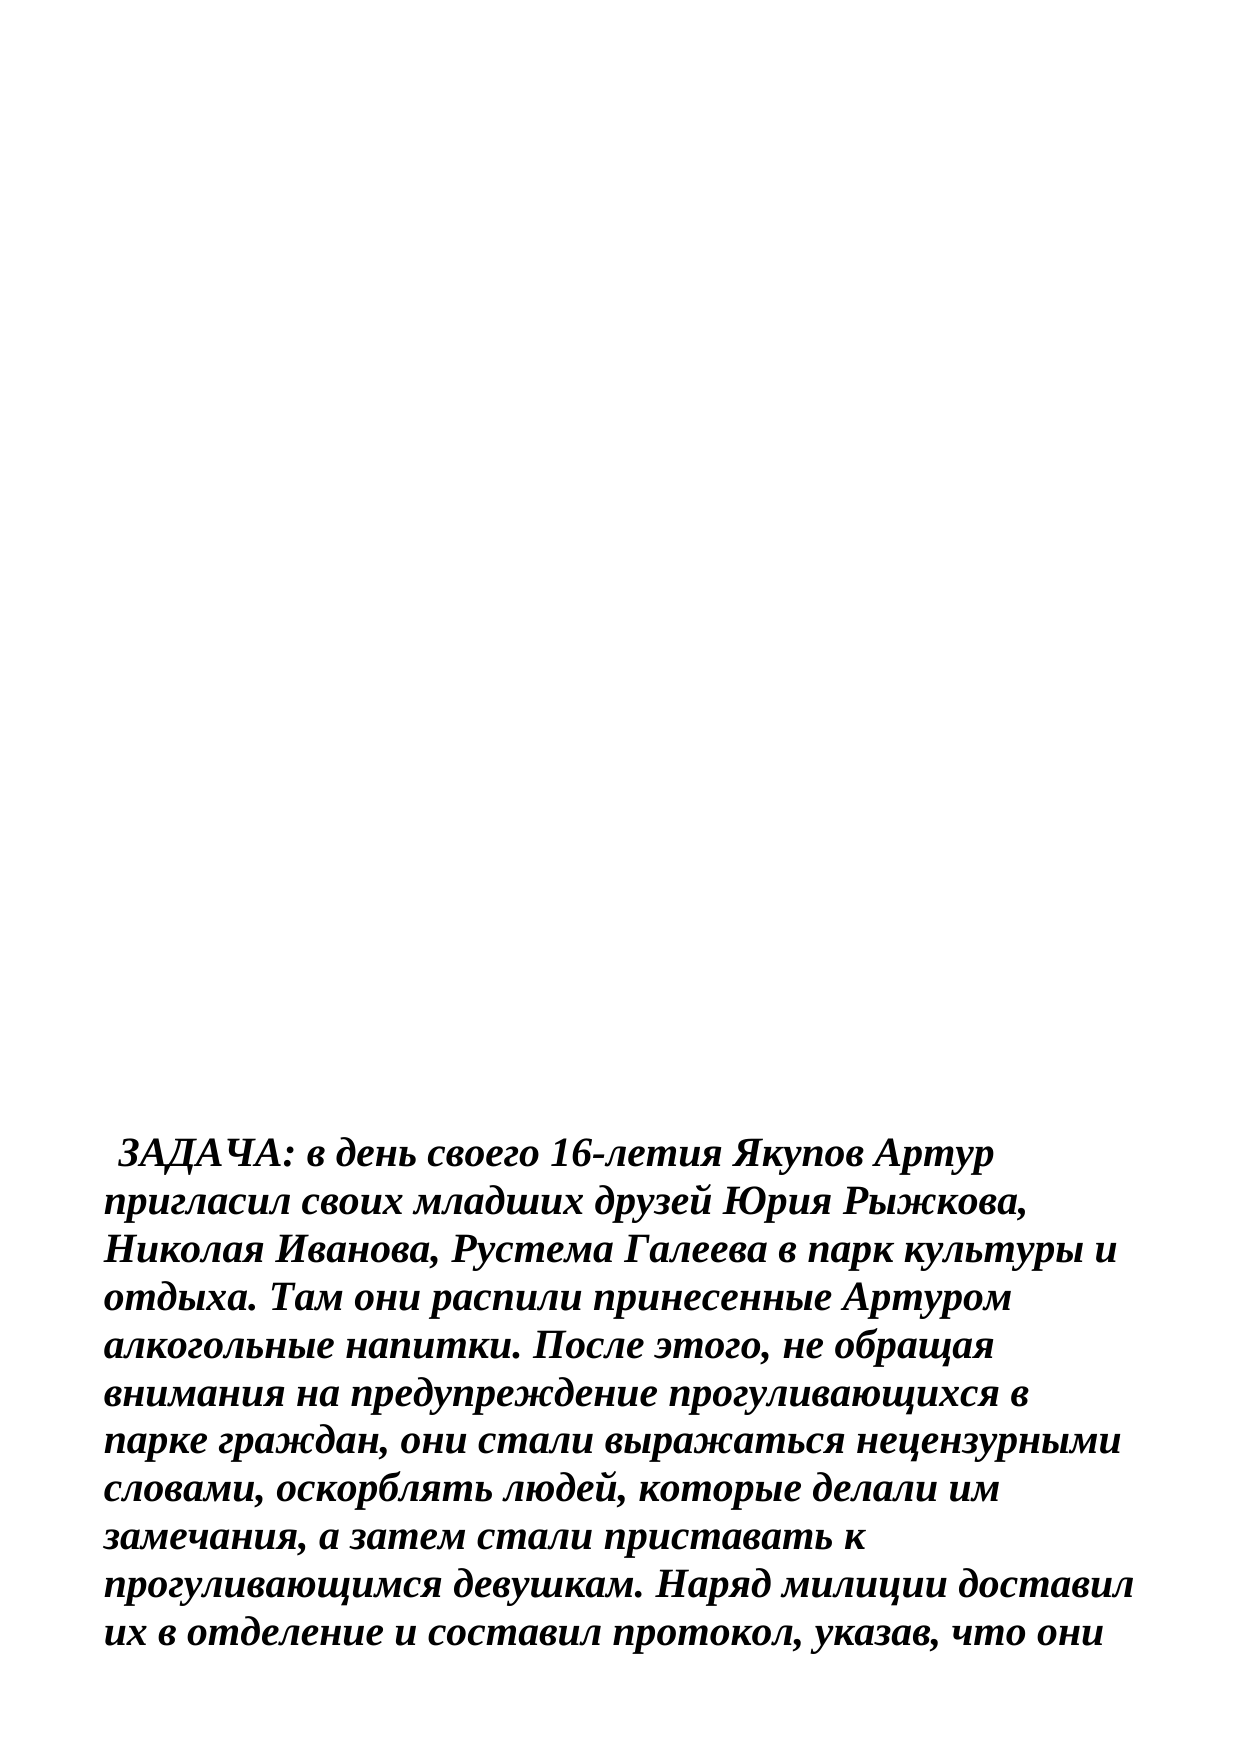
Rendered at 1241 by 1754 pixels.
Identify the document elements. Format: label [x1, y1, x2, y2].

text [103, 1127, 1137, 1654]
